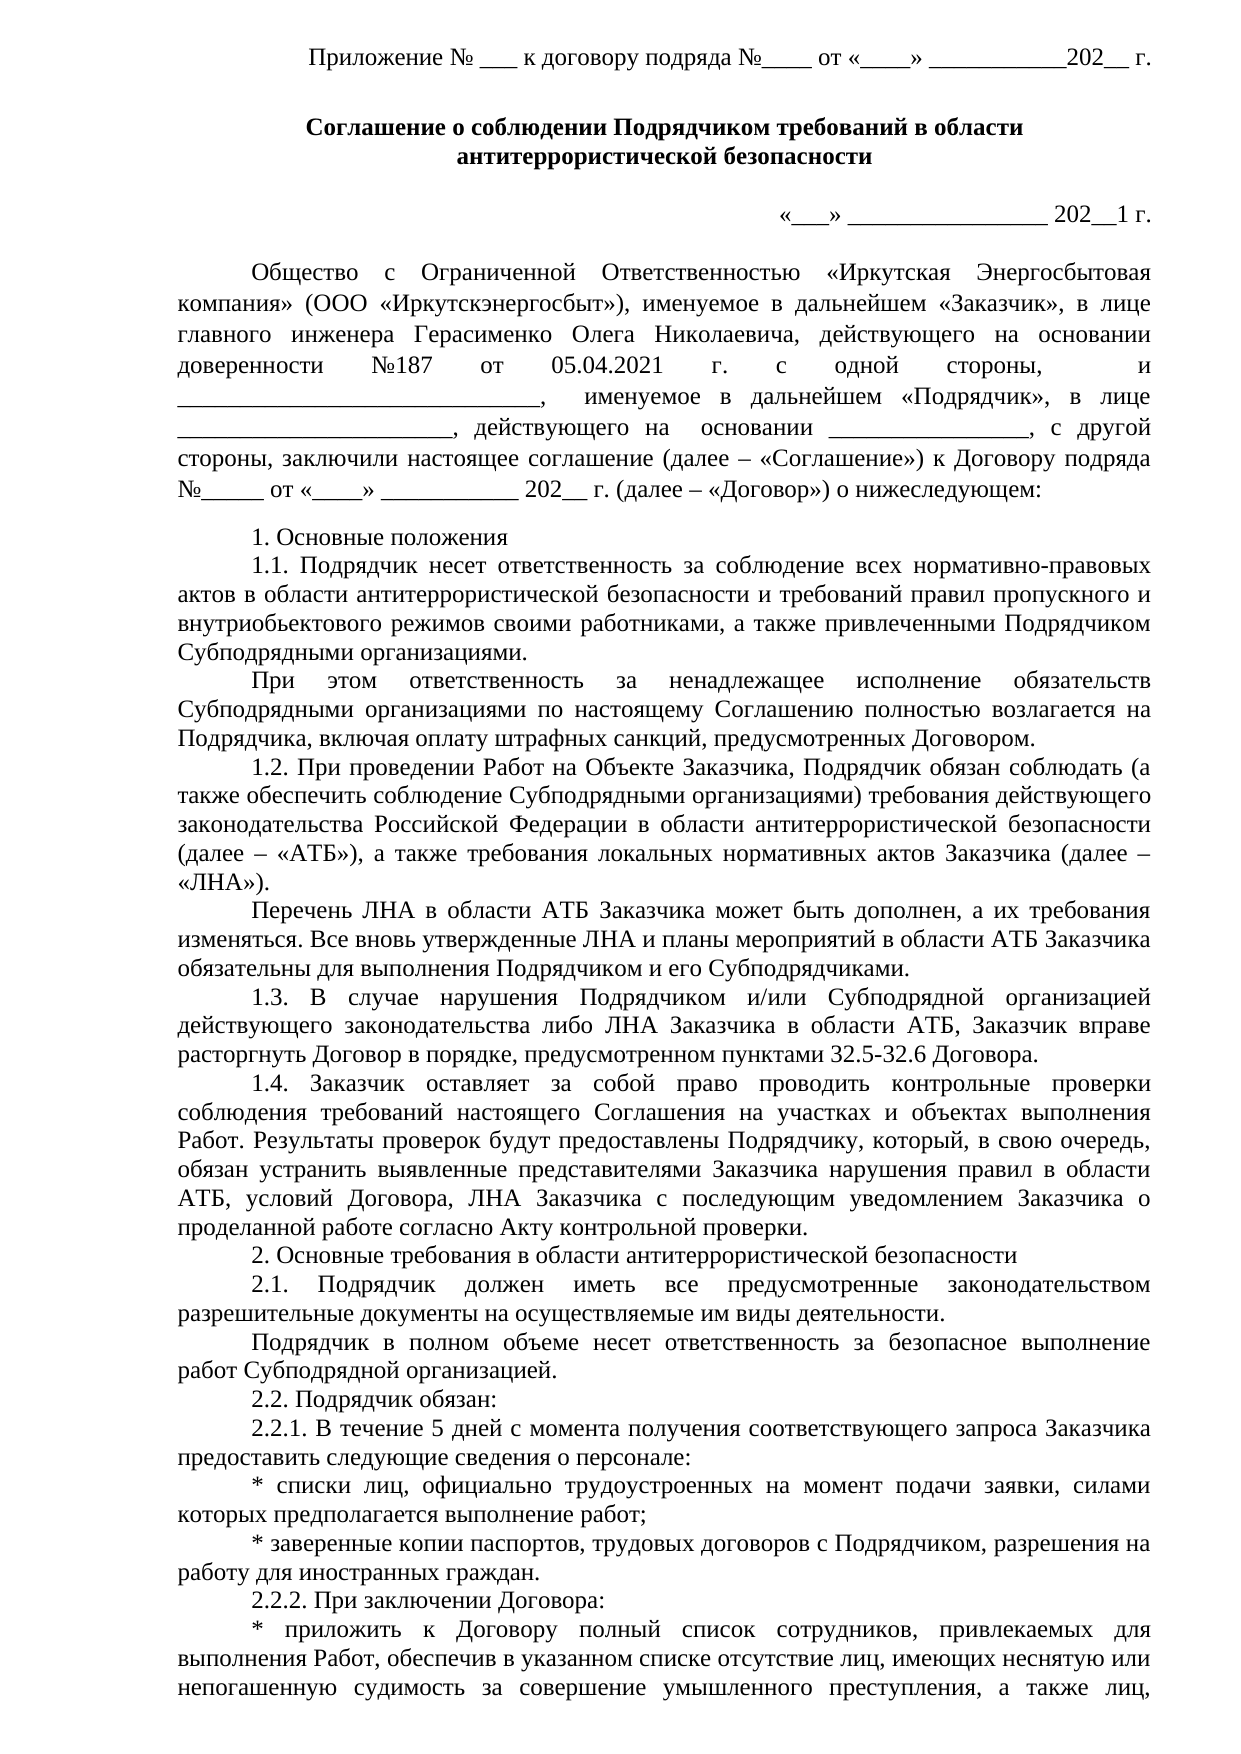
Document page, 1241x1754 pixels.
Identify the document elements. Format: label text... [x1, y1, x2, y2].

text 2. Основные требования в области антитеррористической безопасности [177, 1240, 1152, 1269]
text Подрядчик в полном объеме несет ответственность за безопасное выполнение работ Субподрядной организацией. [177, 1327, 1152, 1384]
text * заверенные копии паспортов, трудовых договоров с Подрядчиком, разрешения на работу для иностранных граждан. [177, 1528, 1152, 1585]
text При этом ответственность за ненадлежащее исполнение обязательств Субподрядными организациями по настоящему Соглашению полностью возлагается на Подрядчика, включая оплату штрафных санкций, предусмотренных Договором. [177, 665, 1152, 752]
text 1.2. При проведении Работ на Объекте Заказчика, Подрядчик обязан соблюдать (а также обеспечить соблюдение Субподрядными организациями) требования действующего законодательства Российской Федерации в области антитеррористической безопасности (далее – «АТБ»), а также требования локальных нормативных актов Заказчика (далее – «ЛНА»). [177, 752, 1152, 895]
list Приложение № ___ к договору подряда №____ от «____» ___________202__ г. [177, 42, 1152, 99]
text 2.2.2. При заключении Договора: [177, 1585, 1152, 1614]
text 1.3. В случае нарушения Подрядчиком и/или Субподрядной организацией действующего законодательства либо ЛНА Заказчика в области АТБ, Заказчик вправе расторгнуть Договор в порядке, предусмотренном пунктами 32.5-32.6 Договора. [177, 982, 1152, 1068]
text 2.1. Подрядчик должен иметь все предусмотренные законодательством разрешительные документы на осуществляемые им виды деятельности. [177, 1269, 1152, 1327]
text 1.4. Заказчик оставляет за собой право проводить контрольные проверки соблюдения требований настоящего Соглашения на участках и объектах выполнения Работ. Результаты проверок будут предоставлены Подрядчику, который, в свою очередь, обязан устранить выявленные представителями Заказчика нарушения правил в области АТБ, условий Договора, ЛНА Заказчика с последующим уведомлением Заказчика о проделанной работе согласно Акту контрольной проверки. [177, 1068, 1152, 1240]
text «___» ________________ 202__1 г. [177, 199, 1152, 227]
text 2.2.1. В течение 5 дней с момента получения соответствующего запроса Заказчика предоставить следующие сведения о персонале: [177, 1413, 1152, 1470]
text * списки лиц, официально трудоустроенных на момент подачи заявки, силами которых предполагается выполнение работ; [177, 1470, 1152, 1528]
text 2.2. Подрядчик обязан: [177, 1384, 1152, 1413]
text Общество с Ограниченной Ответственностью «Иркутская Энергосбытовая компания» (ООО «Иркутскэнергосбыт»), именуемое в дальнейшем «Заказчик», в лице главного инженера Герасименко Олега Николаевича, действующего на основании доверенности №187 от 05.04.2021 г. с одной стороны, и _____________________________, именуемое в дальнейшем «Подрядчик», в лице ______________________, действующего на основании ________________, с другой стороны, заключили настоящее соглашение (далее – «Соглашение») к Договору подряда №_____ от «____» ___________ 202__ г. (далее – «Договор») о нижеследующем: [177, 257, 1152, 503]
text Перечень ЛНА в области АТБ Заказчика может быть дополнен, а их требования изменяться. Все вновь утвержденные ЛНА и планы мероприятий в области АТБ Заказчика обязательны для выполнения Подрядчиком и его Субподрядчиками. [177, 895, 1152, 982]
text 1.1. Подрядчик несет ответственность за соблюдение всех нормативно-правовых актов в области антитеррористической безопасности и требований правил пропускного и внутриобьектового режимов своими работниками, а также привлеченными Подрядчиком Субподрядными организациями. [177, 550, 1152, 665]
text 1. Основные положения [177, 522, 1152, 550]
list Соглашение о соблюдении Подрядчиком требований в области антитеррористической безопасности [177, 112, 1152, 169]
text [177, 1614, 1152, 1700]
